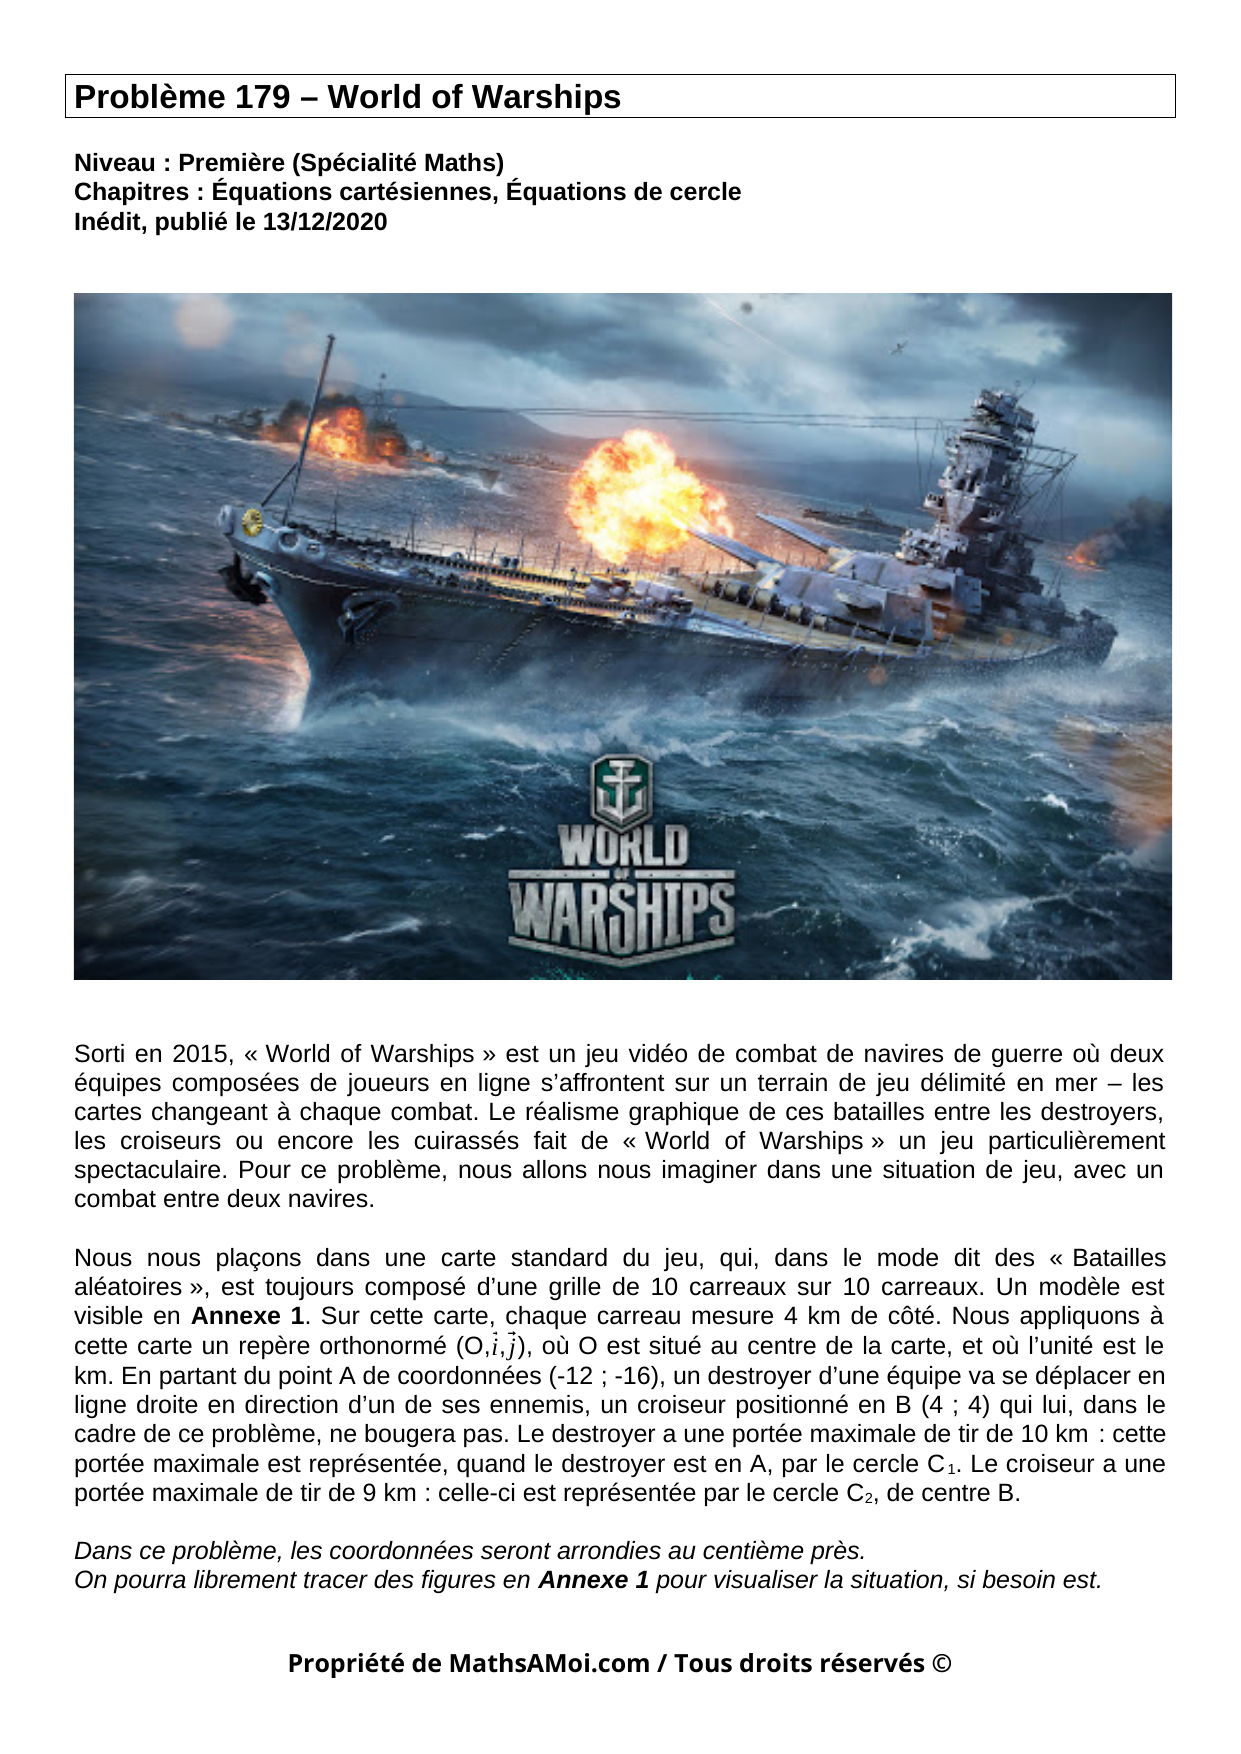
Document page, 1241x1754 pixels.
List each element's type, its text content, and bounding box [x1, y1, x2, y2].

text On pourra librement tracer des figures en Annexe 1 pour visualiser la situation, si besoin est. [74, 1565, 1166, 1594]
text Chapitres : Équations cartésiennes, Équations de cercle [74, 177, 1166, 206]
text Nous nous plaçons dans une carte standard du jeu, qui, dans le mode dit des « Batailles aléatoires », est toujours composé d’une grille de 10 carreaux sur 10 carreaux. Un modèle est visible en Annexe 1. Sur cette carte, chaque carreau mesure 4 km de côté. Nous appliquons à cette carte un repère orthonormé (O,,), où O est situé au centre de la carte, et où l’unité est le km. En partant du point A de coordonnées (-12 ; -16), un destroyer d’une équipe va se déplacer en ligne droite en direction d’un de ses ennemis, un croiseur positionné en B (4 ; 4) qui lui, dans le cadre de ce problème, ne bougera pas. Le destroyer a une portée maximale de tir de 10 km : cette portée maximale est représentée, quand le destroyer est en A, par le cercle C1. Le croiseur a une portée maximale de tir de 9 km : celle-ci est représentée par le cercle C2, de centre B. [74, 1242, 1166, 1506]
text Problème 179 – World of Warships [66, 75, 1175, 117]
text Inédit, publié le 13/12/2020 [74, 206, 1166, 235]
text Sorti en 2015, « World of Warships » est un jeu vidéo de combat de navires de guerre où deux équipes composées de joueurs en ligne s’affrontent sur un terrain de jeu délimité en mer – les cartes changeant à chaque combat. Le réalisme graphique de ces batailles entre les destroyers, les croiseurs ou encore les cuirassés fait de « World of Warships » un jeu particulièrement spectaculaire. Pour ce problème, nous allons nous imaginer dans une situation de jeu, avec un combat entre deux navires. [74, 1038, 1166, 1213]
text Niveau : Première (Spécialité Maths) [74, 148, 1166, 177]
picture [73, 293, 1173, 980]
text Dans ce problème, les coordonnées seront arrondies au centième près. [74, 1536, 1166, 1565]
